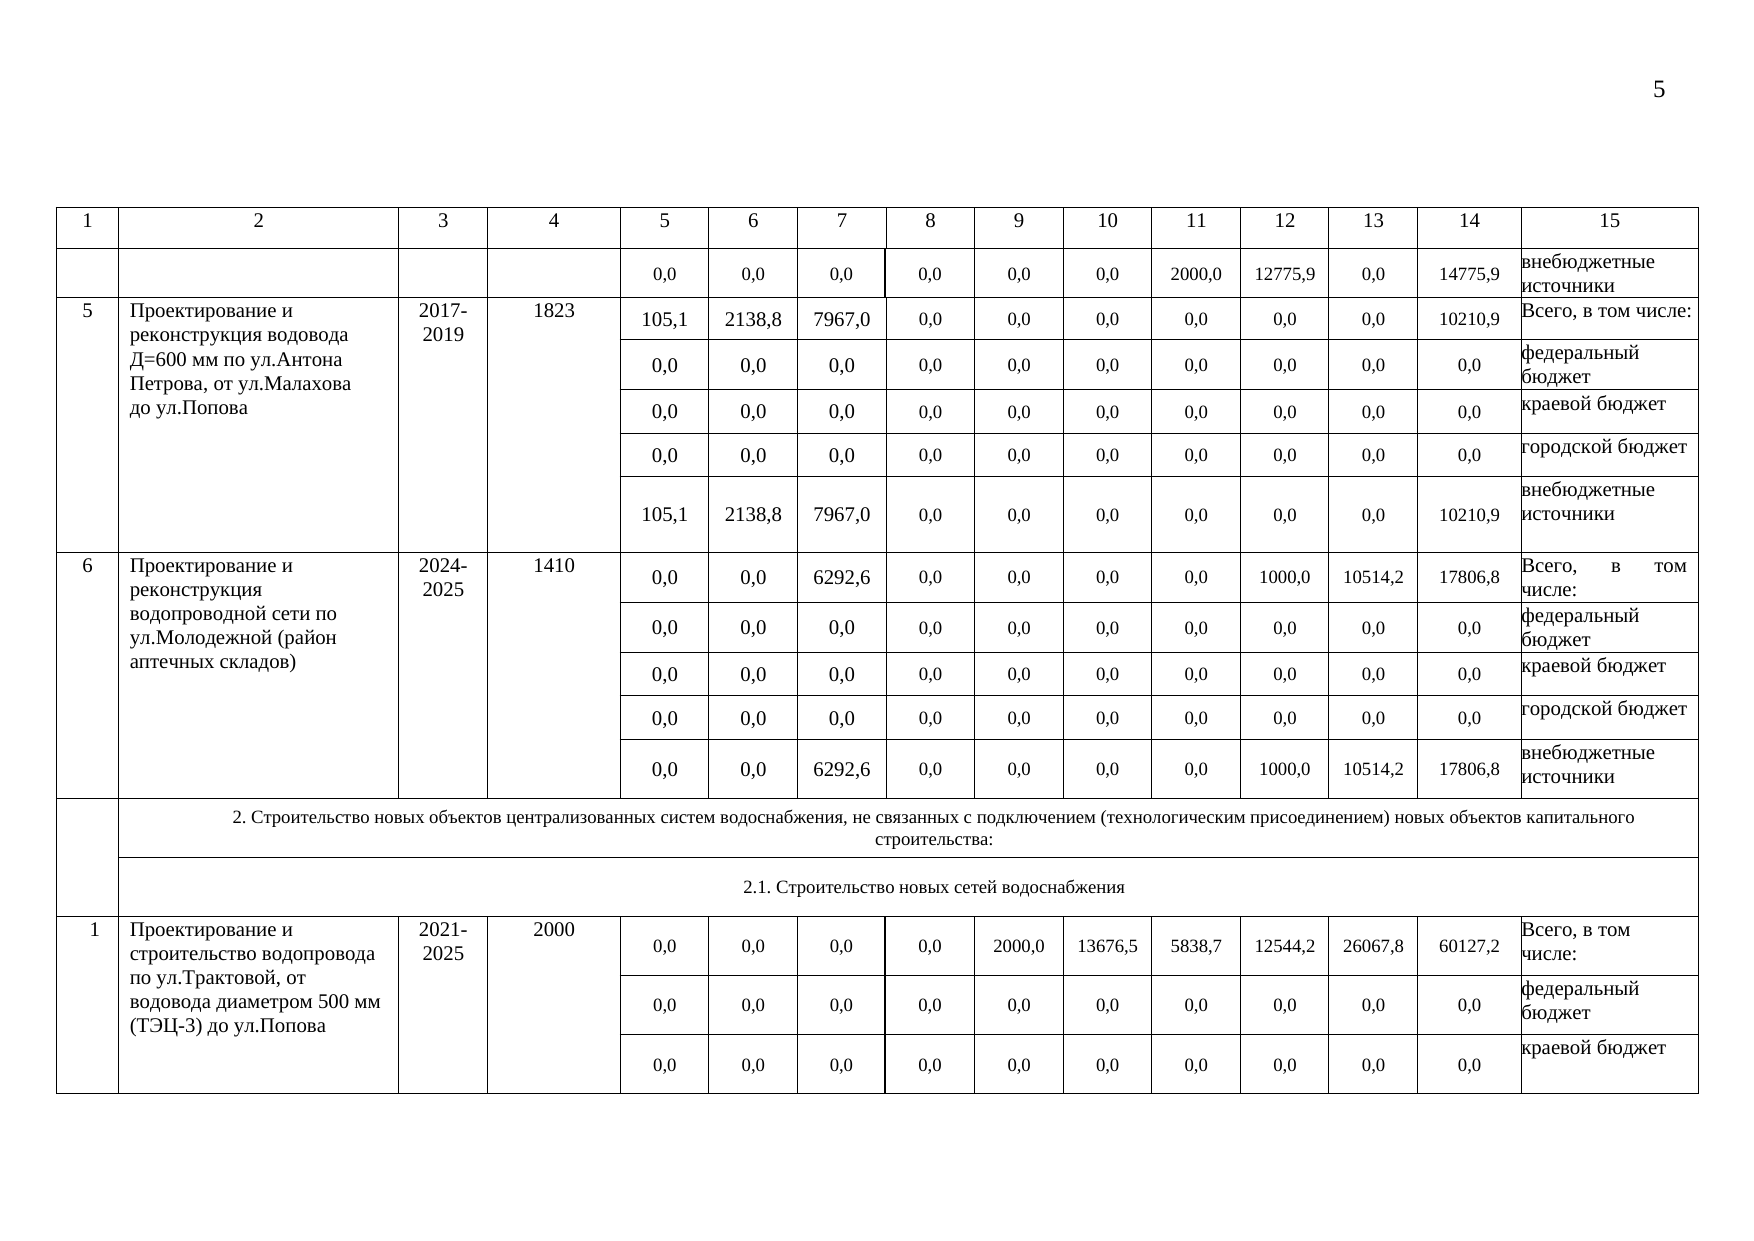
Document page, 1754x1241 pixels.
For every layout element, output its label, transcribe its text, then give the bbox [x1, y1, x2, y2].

table_header 14 [1418, 208, 1521, 248]
table_cell 0,0 [1418, 976, 1521, 1034]
table_cell 10514,2 [1329, 740, 1417, 798]
table_cell 0,0 [886, 917, 974, 975]
table_header 1 [57, 208, 118, 248]
table_cell 0,0 [621, 917, 708, 975]
table_cell 0,0 [798, 603, 886, 652]
table_cell 0,0 [621, 340, 708, 389]
table_cell 0,0 [975, 477, 1063, 552]
table_cell Всего, в том числе: [1522, 298, 1698, 339]
table_cell 0,0 [1241, 976, 1328, 1034]
table_cell 0,0 [1064, 553, 1151, 602]
table_cell 0,0 [887, 696, 974, 739]
table_cell 14775,9 [1418, 249, 1521, 297]
table_cell 10514,2 [1329, 553, 1417, 602]
table_cell Проектирование и реконструкция водовода Д=600 мм по ул.Антона Петрова, от ул.Малахова до ул.Попова [119, 298, 398, 552]
table_cell 5 [57, 298, 118, 552]
table_cell Всего, в том числе: [1522, 917, 1698, 975]
table_cell 0,0 [1241, 603, 1328, 652]
table_cell внебюджетные источники [1522, 740, 1698, 798]
table_cell 105,1 [621, 477, 708, 552]
table_cell краевой бюджет [1522, 1035, 1698, 1093]
table_cell 0,0 [621, 390, 708, 432]
table_cell 2024-2025 [399, 553, 487, 798]
table_cell Всего, в том числе: [1522, 553, 1698, 602]
table_cell 0,0 [1152, 696, 1240, 739]
table_cell 0,0 [1064, 298, 1151, 339]
table_cell 0,0 [1241, 390, 1328, 432]
table_cell 0,0 [798, 976, 884, 1034]
table_cell 2138,8 [709, 477, 797, 552]
table_cell Проектирование и реконструкция водопроводной сети по ул.Молодежной (район аптечных складов) [119, 553, 398, 798]
table_cell 0,0 [1064, 653, 1151, 695]
table_cell 0,0 [709, 1035, 797, 1093]
table_cell 0,0 [1152, 740, 1240, 798]
table_cell 0,0 [1152, 477, 1240, 552]
table_cell 0,0 [1329, 1035, 1417, 1093]
table_header 10 [1064, 208, 1151, 248]
table_cell 0,0 [1064, 249, 1151, 297]
table_cell 0,0 [975, 390, 1063, 432]
table_cell 0,0 [1064, 696, 1151, 739]
table_cell внебюджетные источники [1522, 249, 1698, 297]
table_cell 17806,8 [1418, 740, 1521, 798]
table_cell 0,0 [886, 1035, 974, 1093]
table_cell 0,0 [1152, 340, 1240, 389]
table_cell краевой бюджет [1522, 653, 1698, 695]
table_cell 0,0 [1241, 298, 1328, 339]
table_cell 0,0 [975, 653, 1063, 695]
table_cell 0,0 [798, 340, 886, 389]
table_cell 0,0 [1418, 653, 1521, 695]
table_cell 0,0 [975, 553, 1063, 602]
table_cell 105,1 [621, 298, 708, 339]
table_cell 1 [57, 917, 118, 1093]
table_cell 0,0 [975, 976, 1063, 1034]
table_cell городской бюджет [1522, 696, 1698, 739]
table_cell 0,0 [621, 696, 708, 739]
table_cell 12775,9 [1241, 249, 1328, 297]
table_cell городской бюджет [1522, 434, 1698, 476]
table_header 5 [621, 208, 708, 248]
table_cell 0,0 [975, 298, 1063, 339]
table_header 2 [119, 208, 398, 248]
table_cell федеральный бюджет [1522, 976, 1698, 1034]
table_cell 0,0 [1064, 976, 1151, 1034]
table_cell 0,0 [975, 696, 1063, 739]
table_cell 0,0 [1329, 976, 1417, 1034]
table_cell 0,0 [709, 390, 797, 432]
table_cell 0,0 [621, 1035, 708, 1093]
table_cell 0,0 [975, 1035, 1063, 1093]
table_cell федеральный бюджет [1522, 340, 1698, 389]
table_cell 0,0 [709, 740, 797, 798]
table_cell 0,0 [1064, 390, 1151, 432]
table_cell 0,0 [1064, 603, 1151, 652]
table_cell 0,0 [887, 390, 974, 432]
table_cell 0,0 [887, 653, 974, 695]
table_cell 0,0 [1064, 740, 1151, 798]
table_header 4 [488, 208, 620, 248]
table_cell 2017- 2019 [399, 298, 487, 552]
table_cell 0,0 [975, 603, 1063, 652]
table_cell 0,0 [798, 434, 886, 476]
table_cell 10210,9 [1418, 298, 1521, 339]
table_cell 0,0 [709, 340, 797, 389]
table_cell 0,0 [1418, 434, 1521, 476]
table_cell 0,0 [1241, 1035, 1328, 1093]
table_header 8 [887, 208, 974, 248]
table_header 3 [399, 208, 487, 248]
table_cell 0,0 [886, 249, 974, 297]
table_cell 0,0 [798, 390, 886, 432]
table_cell 12544,2 [1241, 917, 1328, 975]
table_cell 1823 [488, 298, 620, 552]
table_cell 0,0 [1329, 434, 1417, 476]
table_cell 0,0 [1418, 696, 1521, 739]
table_cell 0,0 [887, 553, 974, 602]
table_cell 0,0 [887, 603, 974, 652]
table_cell 0,0 [1152, 603, 1240, 652]
table_cell 6 [57, 553, 118, 798]
table_cell 0,0 [1152, 298, 1240, 339]
table_cell 2000,0 [975, 917, 1063, 975]
table_cell 0,0 [887, 298, 974, 339]
table_cell 0,0 [798, 653, 886, 695]
table_cell 0,0 [1329, 603, 1417, 652]
table_cell 0,0 [1418, 390, 1521, 432]
table_cell 6292,6 [798, 553, 886, 602]
table_header 7 [798, 208, 886, 248]
table_cell 2000,0 [1152, 249, 1240, 297]
table_cell 0,0 [798, 696, 886, 739]
table_cell 0,0 [621, 434, 708, 476]
table_cell 10210,9 [1418, 477, 1521, 552]
table_cell 0,0 [798, 1035, 884, 1093]
table_header 13 [1329, 208, 1417, 248]
table_cell 0,0 [709, 696, 797, 739]
table_cell внебюджетные источники [1522, 477, 1698, 552]
table_cell 0,0 [621, 553, 708, 602]
table_cell федеральный бюджет [1522, 603, 1698, 652]
table_cell 0,0 [709, 553, 797, 602]
table_cell 0,0 [1241, 340, 1328, 389]
table_cell 0,0 [1241, 653, 1328, 695]
table_cell 0,0 [709, 603, 797, 652]
table_cell 0,0 [887, 434, 974, 476]
table_cell 0,0 [975, 249, 1063, 297]
table_cell 0,0 [1064, 477, 1151, 552]
table_cell 13676,5 [1064, 917, 1151, 975]
table_cell 0,0 [1152, 434, 1240, 476]
table_cell 0,0 [975, 740, 1063, 798]
table_cell 0,0 [887, 477, 974, 552]
table_cell краевой бюджет [1522, 390, 1698, 432]
table_cell 0,0 [1329, 340, 1417, 389]
table_cell 0,0 [975, 434, 1063, 476]
table_cell 60127,2 [1418, 917, 1521, 975]
table_cell 0,0 [621, 653, 708, 695]
table_cell 0,0 [798, 917, 884, 975]
table_header 12 [1241, 208, 1328, 248]
table_cell 1000,0 [1241, 553, 1328, 602]
table_cell 0,0 [1241, 477, 1328, 552]
table_cell 0,0 [1064, 340, 1151, 389]
table_cell Проектирование и строительство водопровода по ул.Трактовой, от водовода диаметром 500 мм (ТЭЦ-3) до ул.Попова [119, 917, 398, 1093]
table_cell 0,0 [1241, 434, 1328, 476]
table_cell 0,0 [1418, 603, 1521, 652]
table_cell 0,0 [1064, 434, 1151, 476]
table_cell 0,0 [1329, 653, 1417, 695]
table_cell 0,0 [1152, 653, 1240, 695]
table_cell 2000 [488, 917, 620, 1093]
table_cell [57, 799, 118, 916]
table_cell 0,0 [1152, 553, 1240, 602]
table_cell 0,0 [709, 653, 797, 695]
table_cell 0,0 [709, 434, 797, 476]
table_cell 0,0 [1064, 1035, 1151, 1093]
table_cell 0,0 [975, 340, 1063, 389]
table_cell 0,0 [1152, 390, 1240, 432]
table_cell 2. Строительство новых объектов централизованных систем водоснабжения, не связанных с подключением (технологическим присоединением) новых объектов капитального строительства: [119, 799, 1698, 857]
table_cell 7967,0 [798, 298, 886, 339]
table_cell 0,0 [1241, 696, 1328, 739]
table_cell 0,0 [621, 740, 708, 798]
table_cell 26067,8 [1329, 917, 1417, 975]
table_cell 0,0 [621, 249, 708, 297]
table_cell 0,0 [887, 340, 974, 389]
table_cell 0,0 [1418, 1035, 1521, 1093]
table_cell 2138,8 [709, 298, 797, 339]
table_cell 17806,8 [1418, 553, 1521, 602]
table_cell 0,0 [709, 249, 797, 297]
table_cell 0,0 [798, 249, 884, 297]
table_cell 5838,7 [1152, 917, 1240, 975]
table_cell 0,0 [709, 976, 797, 1034]
table_cell 0,0 [1329, 298, 1417, 339]
table_cell 6292,6 [798, 740, 886, 798]
table_cell 0,0 [1329, 477, 1417, 552]
table_cell 0,0 [709, 917, 797, 975]
table_cell 0,0 [1329, 390, 1417, 432]
table_cell 0,0 [1152, 976, 1240, 1034]
table_cell 0,0 [621, 976, 708, 1034]
table_cell 0,0 [1152, 1035, 1240, 1093]
table_cell 0,0 [1329, 249, 1417, 297]
table_header 9 [975, 208, 1063, 248]
table_cell 7967,0 [798, 477, 886, 552]
table_cell 1410 [488, 553, 620, 798]
table_cell 0,0 [1329, 696, 1417, 739]
table_cell 0,0 [887, 740, 974, 798]
table_header 6 [709, 208, 797, 248]
table_header 15 [1522, 208, 1698, 248]
table_cell 0,0 [621, 603, 708, 652]
table_header 11 [1152, 208, 1240, 248]
table_cell 0,0 [886, 976, 974, 1034]
table_cell 2021-2025 [399, 917, 487, 1093]
table_cell 1000,0 [1241, 740, 1328, 798]
table_cell 2.1. Строительство новых сетей водоснабжения [119, 858, 1698, 916]
table_cell 0,0 [1418, 340, 1521, 389]
